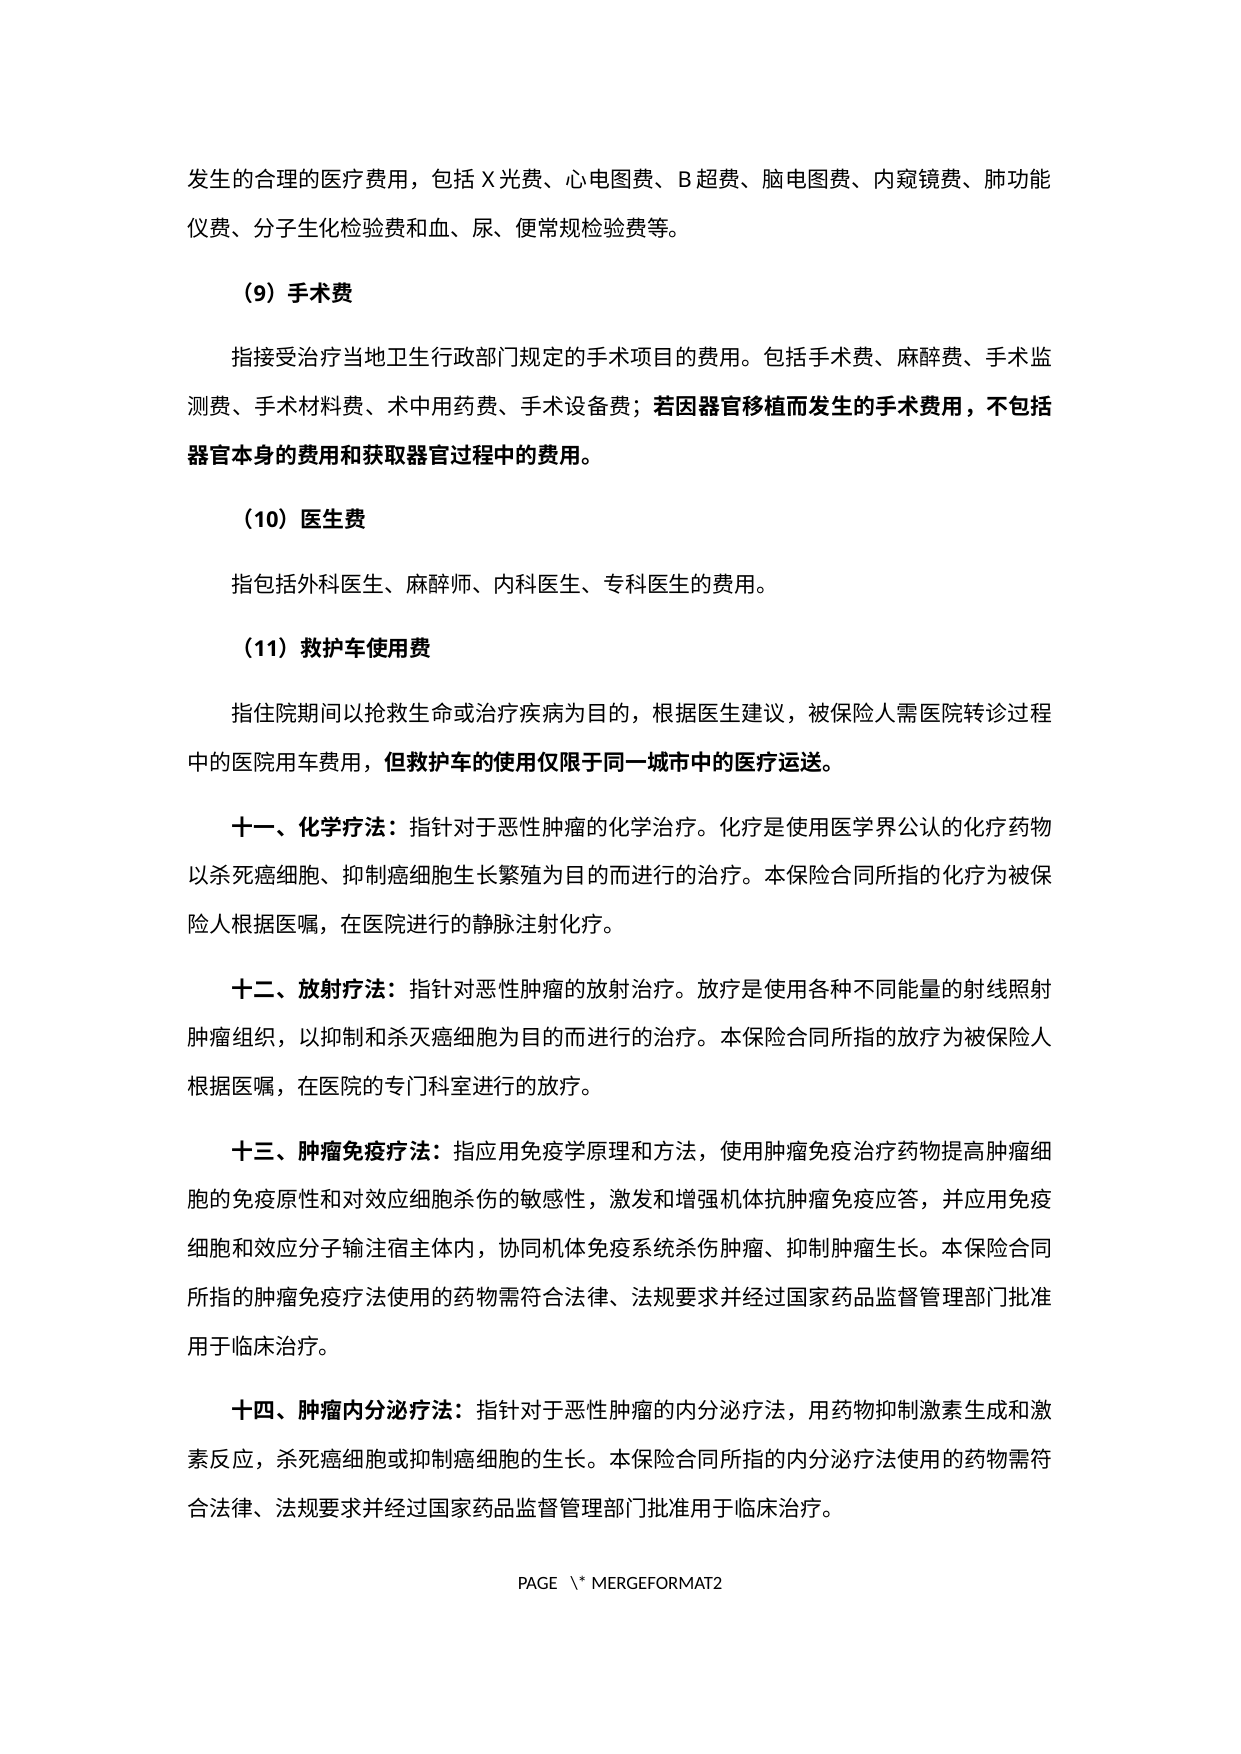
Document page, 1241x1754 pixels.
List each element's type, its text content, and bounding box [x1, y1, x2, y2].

text （10）医生费 [187, 502, 1053, 534]
text 十三、肿瘤免疫疗法：指应用免疫学原理和方法，使用肿瘤免疫治疗药物提高肿瘤细胞的免疫原性和对效应细胞杀伤的敏感性，激发和增强机体抗肿瘤免疫应答，并应用免疫细胞和效应分子输注宿主体内，协同机体免疫系统杀伤肿瘤、抑制肿瘤生长。本保险合同所指的肿瘤免疫疗法使用的药物需符合法律、法规要求并经过国家药品监督管理部门批准用于临床治疗。 [187, 1133, 1053, 1361]
text 十一、化学疗法：指针对于恶性肿瘤的化学治疗。化疗是使用医学界公认的化疗药物以杀死癌细胞、抑制癌细胞生长繁殖为目的而进行的治疗。本保险合同所指的化疗为被保险人根据医嘱，在医院进行的静脉注射化疗。 [187, 809, 1053, 939]
text （11）救护车使用费 [187, 631, 1053, 664]
text 指接受治疗当地卫生行政部门规定的手术项目的费用。包括手术费、麻醉费、手术监测费、手术材料费、术中用药费、手术设备费；若因器官移植而发生的手术费用，不包括器官本身的费用和获取器官过程中的费用。 [187, 340, 1053, 470]
text 十二、放射疗法：指针对恶性肿瘤的放射治疗。放疗是使用各种不同能量的射线照射肿瘤组织，以抑制和杀灭癌细胞为目的而进行的治疗。本保险合同所指的放疗为被保险人根据医嘱，在医院的专门科室进行的放疗。 [187, 971, 1053, 1101]
text （9）手术费 [187, 275, 1053, 308]
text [187, 162, 1053, 243]
text 十四、肿瘤内分泌疗法：指针对于恶性肿瘤的内分泌疗法，用药物抑制激素生成和激素反应，杀死癌细胞或抑制癌细胞的生长。本保险合同所指的内分泌疗法使用的药物需符合法律、法规要求并经过国家药品监督管理部门批准用于临床治疗。 [187, 1393, 1053, 1523]
text 指住院期间以抢救生命或治疗疾病为目的，根据医生建议，被保险人需医院转诊过程中的医院用车费用，但救护车的使用仅限于同一城市中的医疗运送。 [187, 696, 1053, 777]
text 指包括外科医生、麻醉师、内科医生、专科医生的费用。 [187, 567, 1053, 599]
